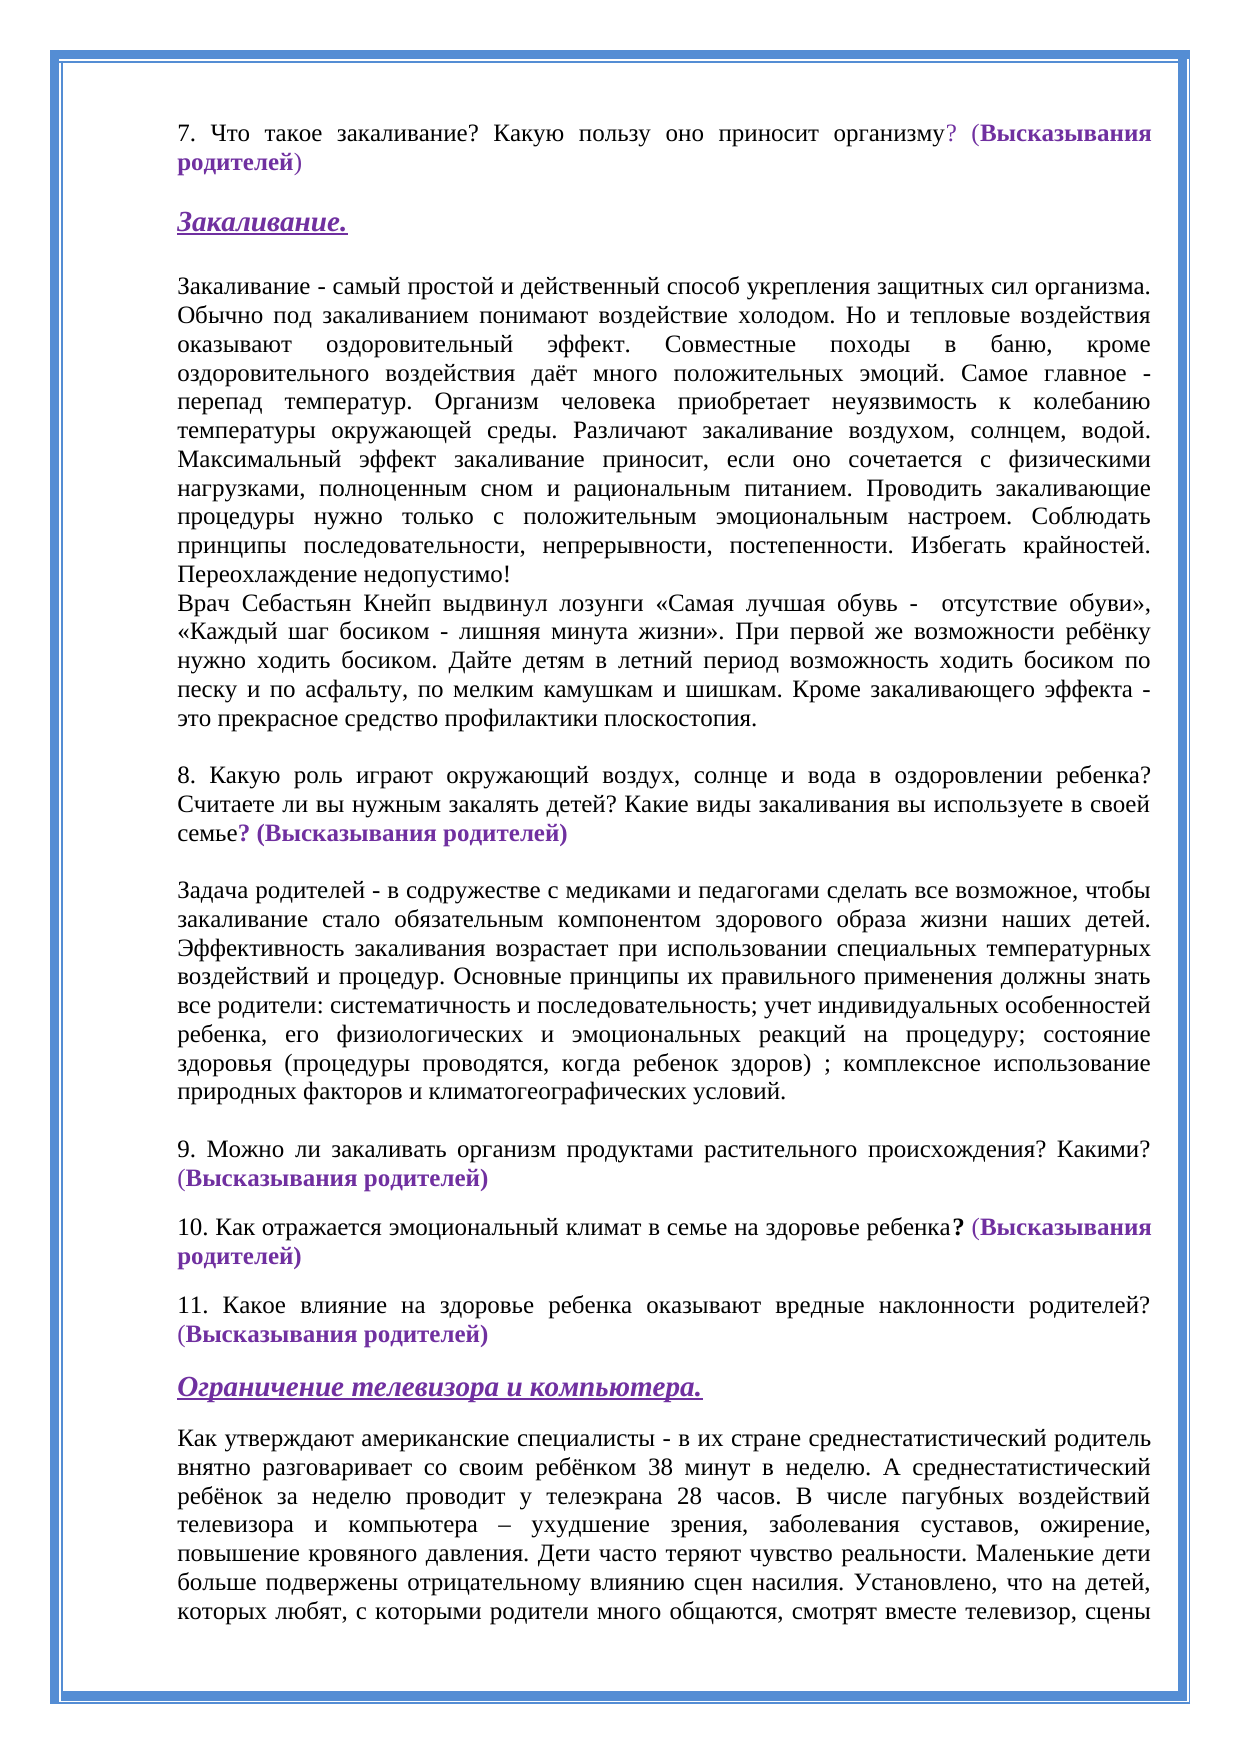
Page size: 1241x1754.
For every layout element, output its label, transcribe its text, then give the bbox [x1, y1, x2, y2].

text Задача родителей - в содружестве с медиками и педагогами сделать все возможное, чтобы закаливание стало обязательным компонентом здорового образа жизни наших детей. Эффективность закаливания возрастает при использовании специальных температурных воздействий и процедур. Основные принципы их правильного применения должны знать все родители: систематичность и последовательность; учет индивидуальных особенностей ребенка, его физиологических и эмоциональных реакций на процедуру; состояние здоровья (процедуры проводятся, когда ребенок здоров) ; комплексное использование природных факторов и климатогеографических условий. [177, 875, 1152, 1105]
text 10. Как отражается эмоциональный климат в семье на здоровье ребенка? (Высказывания родителей) [177, 1212, 1152, 1270]
text Врач Себастьян Кнейп выдвинул лозунги «Самая лучшая обувь - отсутствие обуви», «Каждый шаг босиком - лишняя минута жизни». При первой же возможности ребёнку нужно ходить босиком. Дайте детям в летний период возможность ходить босиком по песку и по асфальту, по мелким камушкам и шишкам. Кроме закаливающего эффекта - это прекрасное средство профилактики плоскостопия. [177, 588, 1152, 731]
text 7. Что такое закаливание? Какую пользу оно приносит организму? (Высказывания родителей) [177, 118, 1152, 176]
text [177, 1423, 1152, 1624]
text Ограничение телевизора и компьютера. [177, 1369, 1152, 1402]
text Закаливание - самый простой и действенный способ укрепления защитных сил организма. Обычно под закаливанием понимают воздействие холодом. Но и тепловые воздействия оказывают оздоровительный эффект. Совместные походы в баню, кроме оздоровительного воздействия даёт много положительных эмоций. Самое главное - перепад температур. Организм человека приобретает неуязвимость к колебанию температуры окружающей среды. Различают закаливание воздухом, солнцем, водой. Максимальный эффект закаливание приносит, если оно сочетается с физическими нагрузками, полноценным сном и рациональным питанием. Проводить закаливающие процедуры нужно только с положительным эмоциональным настроем. Соблюдать принципы последовательности, непрерывности, постепенности. Избегать крайностей. Переохлаждение недопустимо! [177, 271, 1152, 588]
text 9. Можно ли закаливать организм продуктами растительного происхождения? Какими? (Высказывания родителей) [177, 1134, 1152, 1191]
text 8. Какую роль играют окружающий воздух, солнце и вода в оздоровлении ребенка? Считаете ли вы нужным закалять детей? Какие виды закаливания вы используете в своей семье? (Высказывания родителей) [177, 760, 1152, 846]
text 11. Какое влияние на здоровье ребенка оказывают вредные наклонности родителей? (Высказывания родителей) [177, 1291, 1152, 1348]
text Закаливание. [177, 204, 1152, 238]
